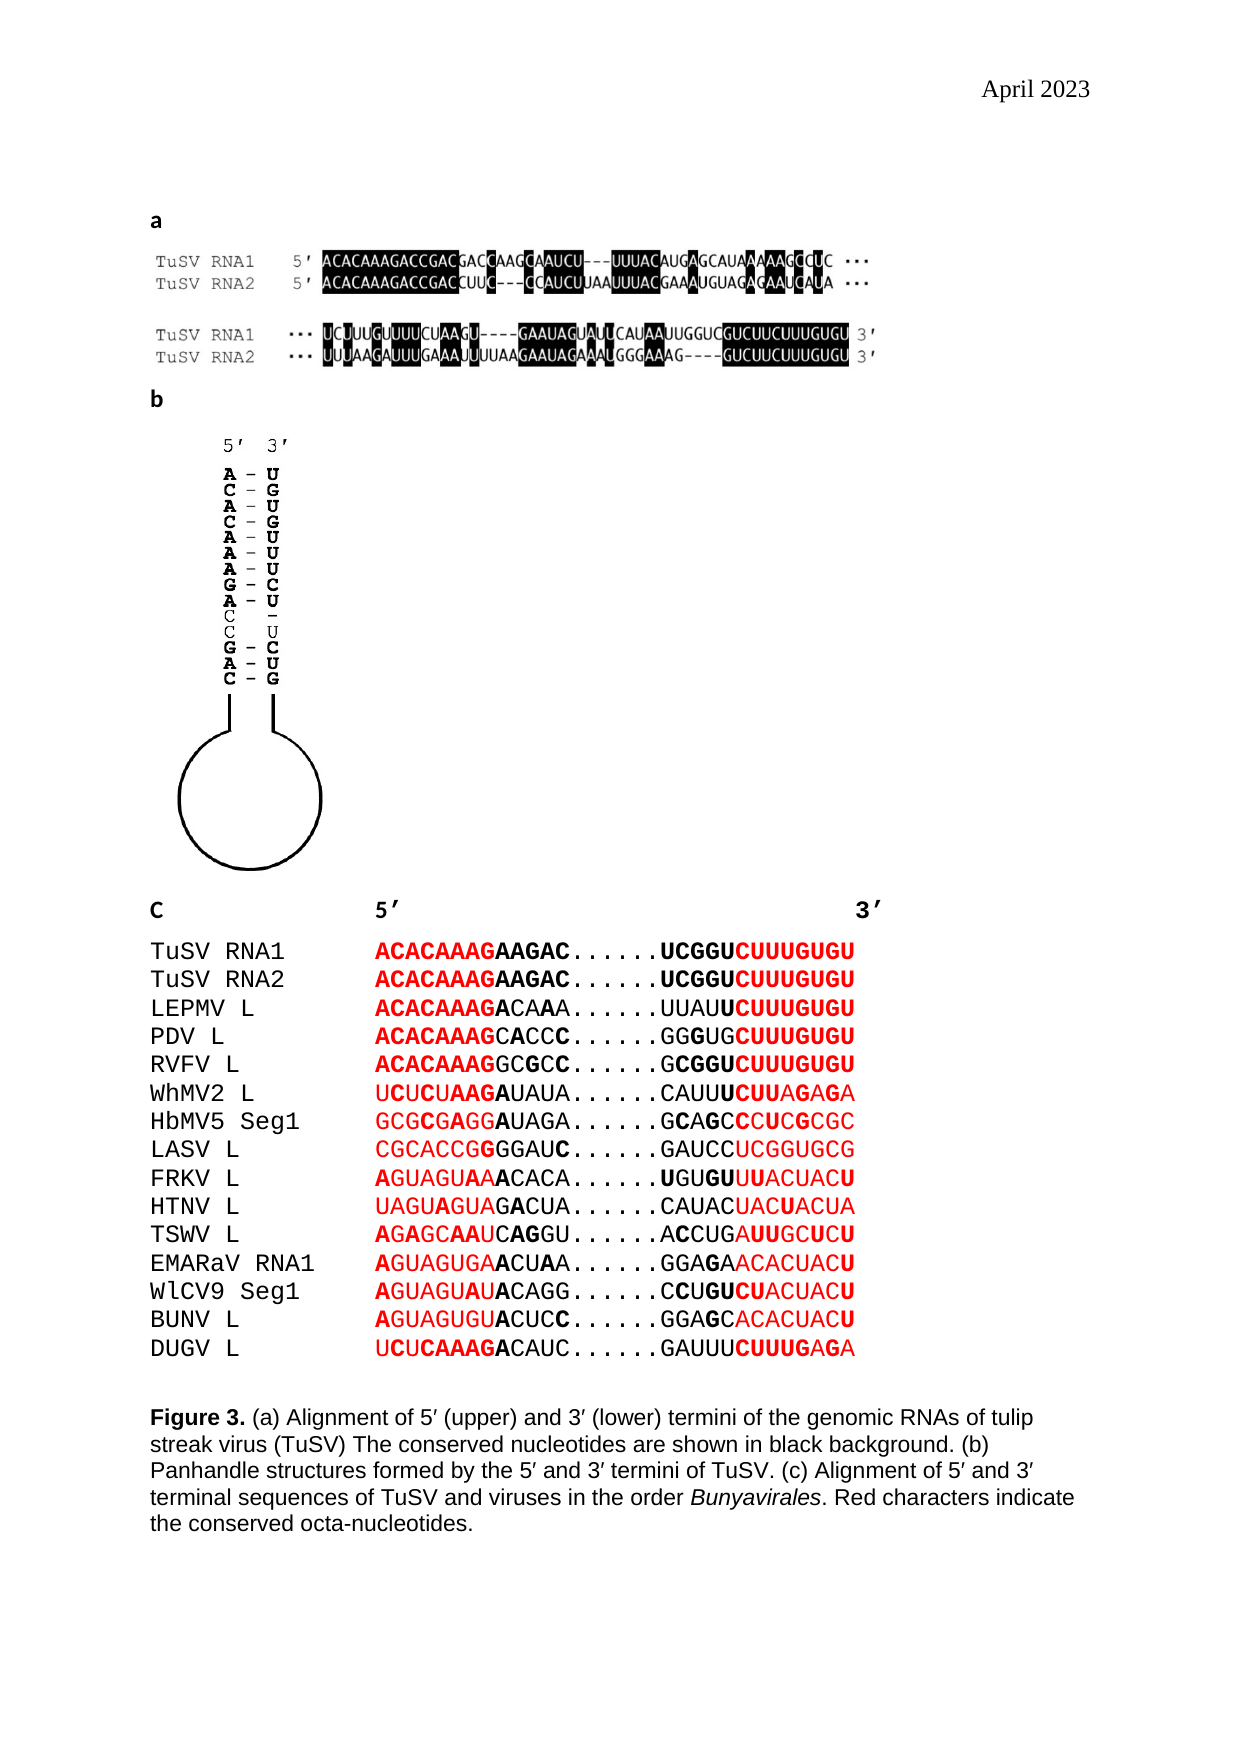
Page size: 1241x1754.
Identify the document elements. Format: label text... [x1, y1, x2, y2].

picture [150, 246, 882, 371]
text TuSV RNA2 ACACAAAGAAGAC......UCGGUCUUUGUGU [150, 967, 1090, 995]
text C 5’ 3’ [150, 894, 1090, 926]
text HTNV L UAGUAGUAGACUA......CAUACUACUACUA [150, 1193, 1090, 1222]
text FRKV L AGUAGUAAACACA......UGUGUUUACUACU [150, 1165, 1090, 1193]
text DUGV L UCUCAAAGACAUC......GAUUUCUUUGAGA [150, 1335, 1090, 1363]
picture [150, 425, 349, 882]
text a [150, 204, 1090, 234]
text EMARaV RNA1 AGUAGUGAACUAA......GGAGAACACUACU [150, 1250, 1090, 1278]
text WlCV9 Seg1 AGUAGUAUACAGG......CCUGUCUACUACU [150, 1278, 1090, 1307]
text WhMV2 L UCUCUAAGAUAUA......CAUUUCUUAGAGA [150, 1080, 1090, 1108]
text TSWV L AGAGCAAUCAGGU......ACCUGAUUGCUCU [150, 1222, 1090, 1250]
text TuSV RNA1 ACACAAAGAAGAC......UCGGUCUUUGUGU [150, 938, 1090, 967]
text LEPMV L ACACAAAGACAAA......UUAUUCUUUGUGU [150, 995, 1090, 1023]
text LASV L CGCACCGGGGAUC......GAUCCUCGGUGCG [150, 1137, 1090, 1165]
text HbMV5 Seg1 GCGCGAGGAUAGA......GCAGCCCUCGCGC [150, 1108, 1090, 1137]
text PDV L ACACAAAGCACCC......GGGUGCUUUGUGU [150, 1023, 1090, 1052]
text Figure 3. (a) Alignment of 5′ (upper) and 3′ (lower) termini of the genomic RNAs of tulip streak virus (TuSV) The conserved nucleotides are shown in black background. (b) Panhandle structures formed by the 5′ and 3′ termini of TuSV. (c) Alignment of 5′ and 3′ terminal sequences of TuSV and viruses in the order Bunyavirales. Red characters indicate the conserved octa-nucleotides. [150, 1404, 1090, 1536]
text RVFV L ACACAAAGGCGCC......GCGGUCUUUGUGU [150, 1052, 1090, 1080]
text b [150, 383, 1090, 413]
text BUNV L AGUAGUGUACUCC......GGAGCACACUACU [150, 1307, 1090, 1335]
